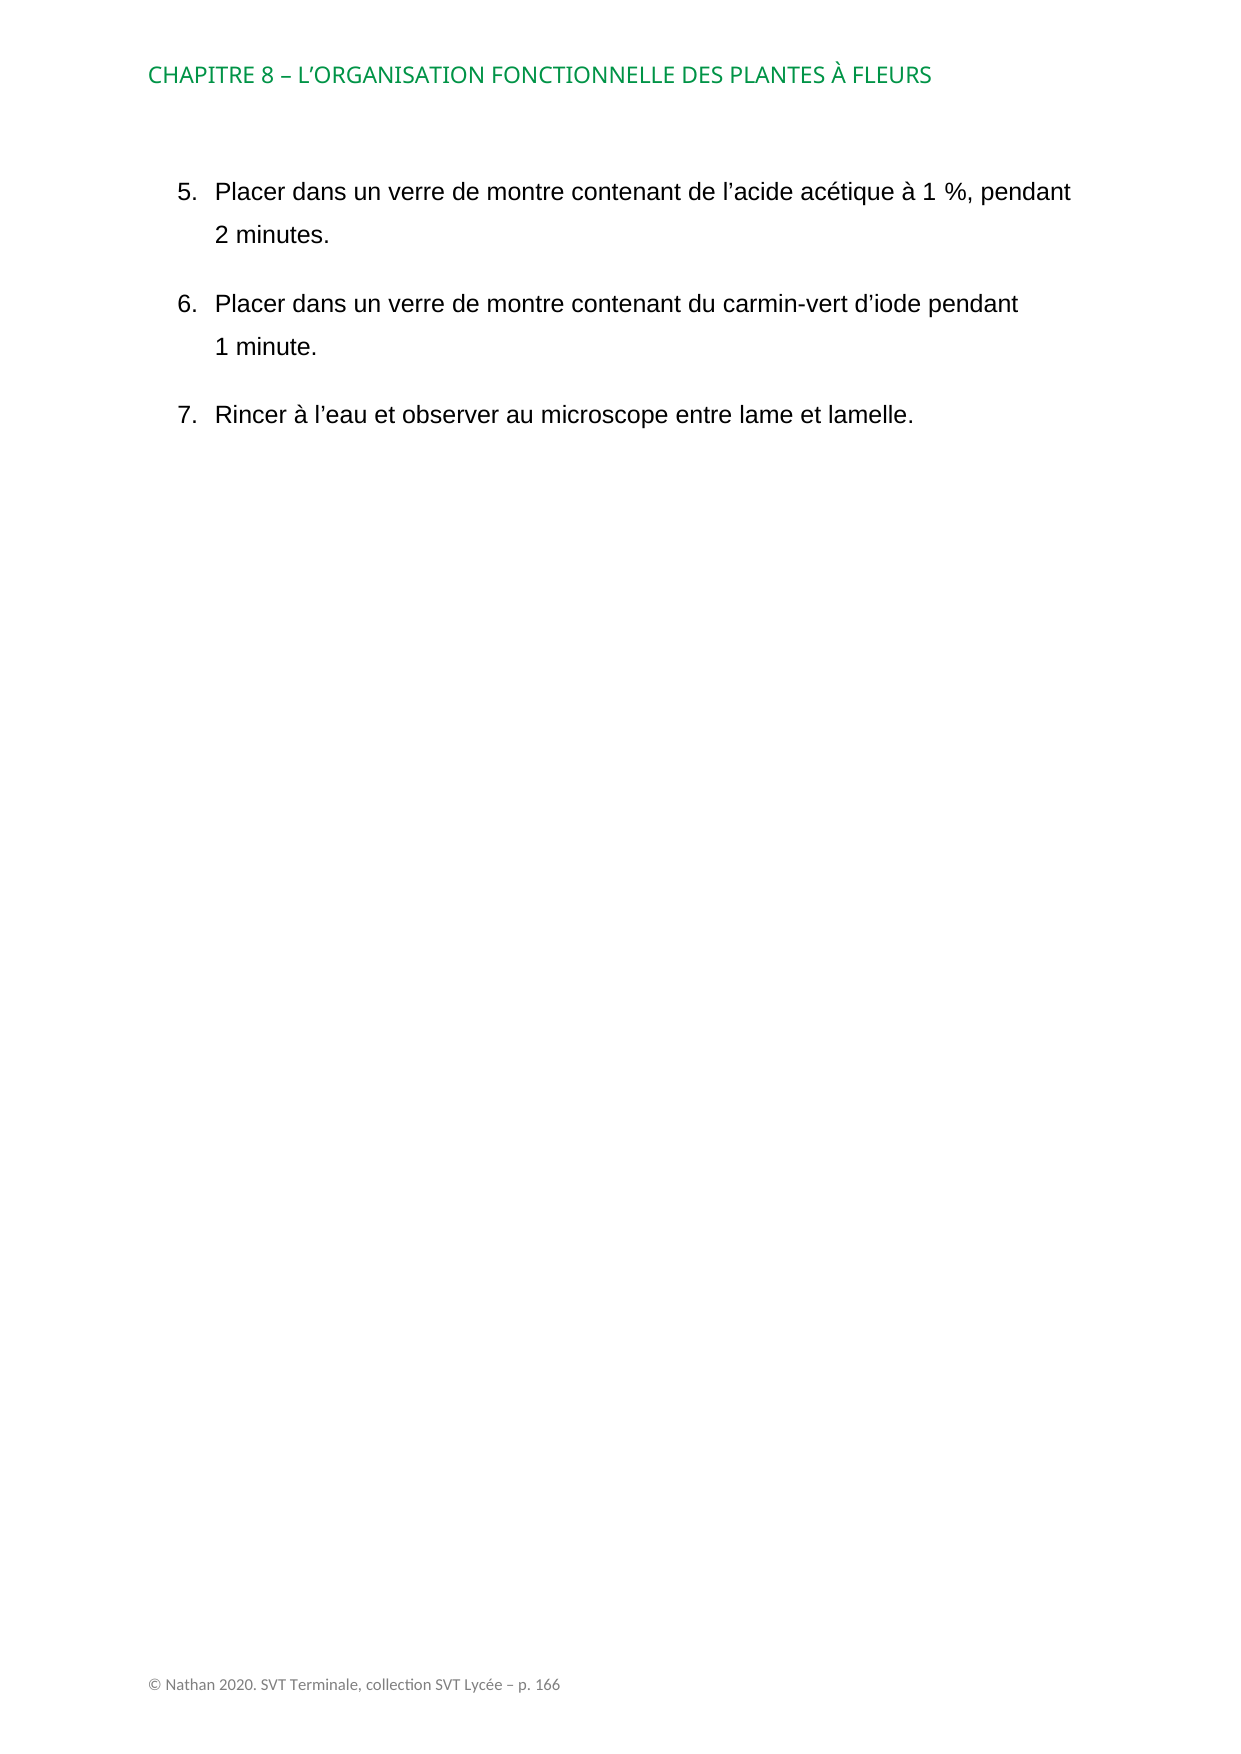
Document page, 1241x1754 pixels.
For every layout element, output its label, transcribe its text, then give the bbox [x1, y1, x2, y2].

list Placer dans un verre de montre contenant de l’acide acétique à 1 %, pendant 2 minutes. [177, 177, 1093, 249]
list Placer dans un verre de montre contenant du carmin-vert d’iode pendant 1 minute. [177, 288, 1093, 360]
list Rincer à l’eau et observer au microscope entre lame et lamelle. [177, 400, 1093, 428]
